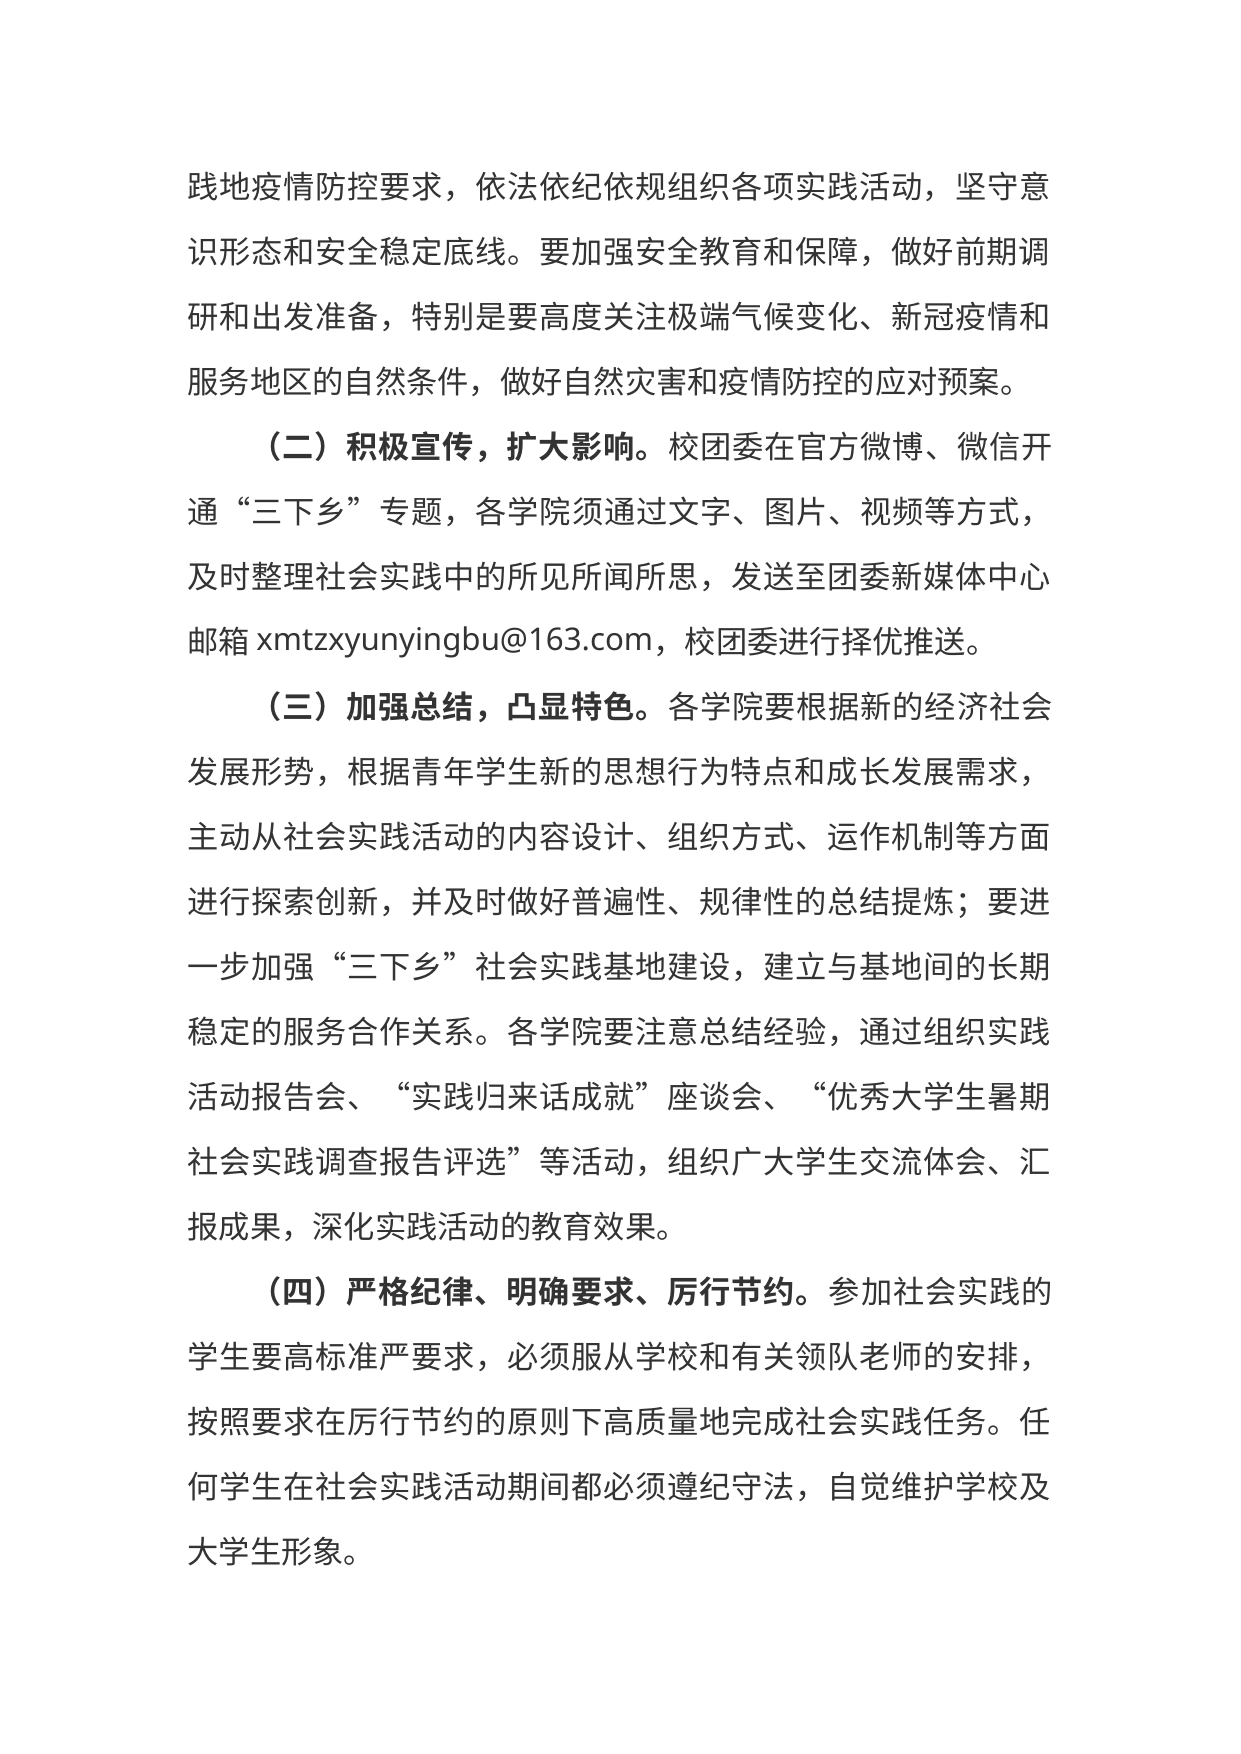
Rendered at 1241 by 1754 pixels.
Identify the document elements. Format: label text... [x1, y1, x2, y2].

text （四）严格纪律、明确要求、厉行节约。参加社会实践的学生要高标准严要求，必须服从学校和有关领队老师的安排，按照要求在厉行节约的原则下高质量地完成社会实践任务。任何学生在社会实践活动期间都必须遵纪守法，自觉维护学校及大学生形象。 [187, 1267, 1053, 1592]
text （三）加强总结，凸显特色。各学院要根据新的经济社会发展形势，根据青年学生新的思想行为特点和成长发展需求，主动从社会实践活动的内容设计、组织方式、运作机制等方面进行探索创新，并及时做好普遍性、规律性的总结提炼；要进一步加强“三下乡”社会实践基地建设，建立与基地间的长期稳定的服务合作关系。各学院要注意总结经验，通过组织实践活动报告会、“实践归来话成就”座谈会、“优秀大学生暑期社会实践调查报告评选”等活动，组织广大学生交流体会、汇报成果，深化实践活动的教育效果。 [187, 682, 1053, 1267]
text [187, 162, 1053, 422]
text （二）积极宣传，扩大影响。校团委在官方微博、微信开通“三下乡”专题，各学院须通过文字、图片、视频等方式，及时整理社会实践中的所见所闻所思，发送至团委新媒体中心邮箱xmtzxyunyingbu@163.com，校团委进行择优推送。 [187, 422, 1053, 682]
